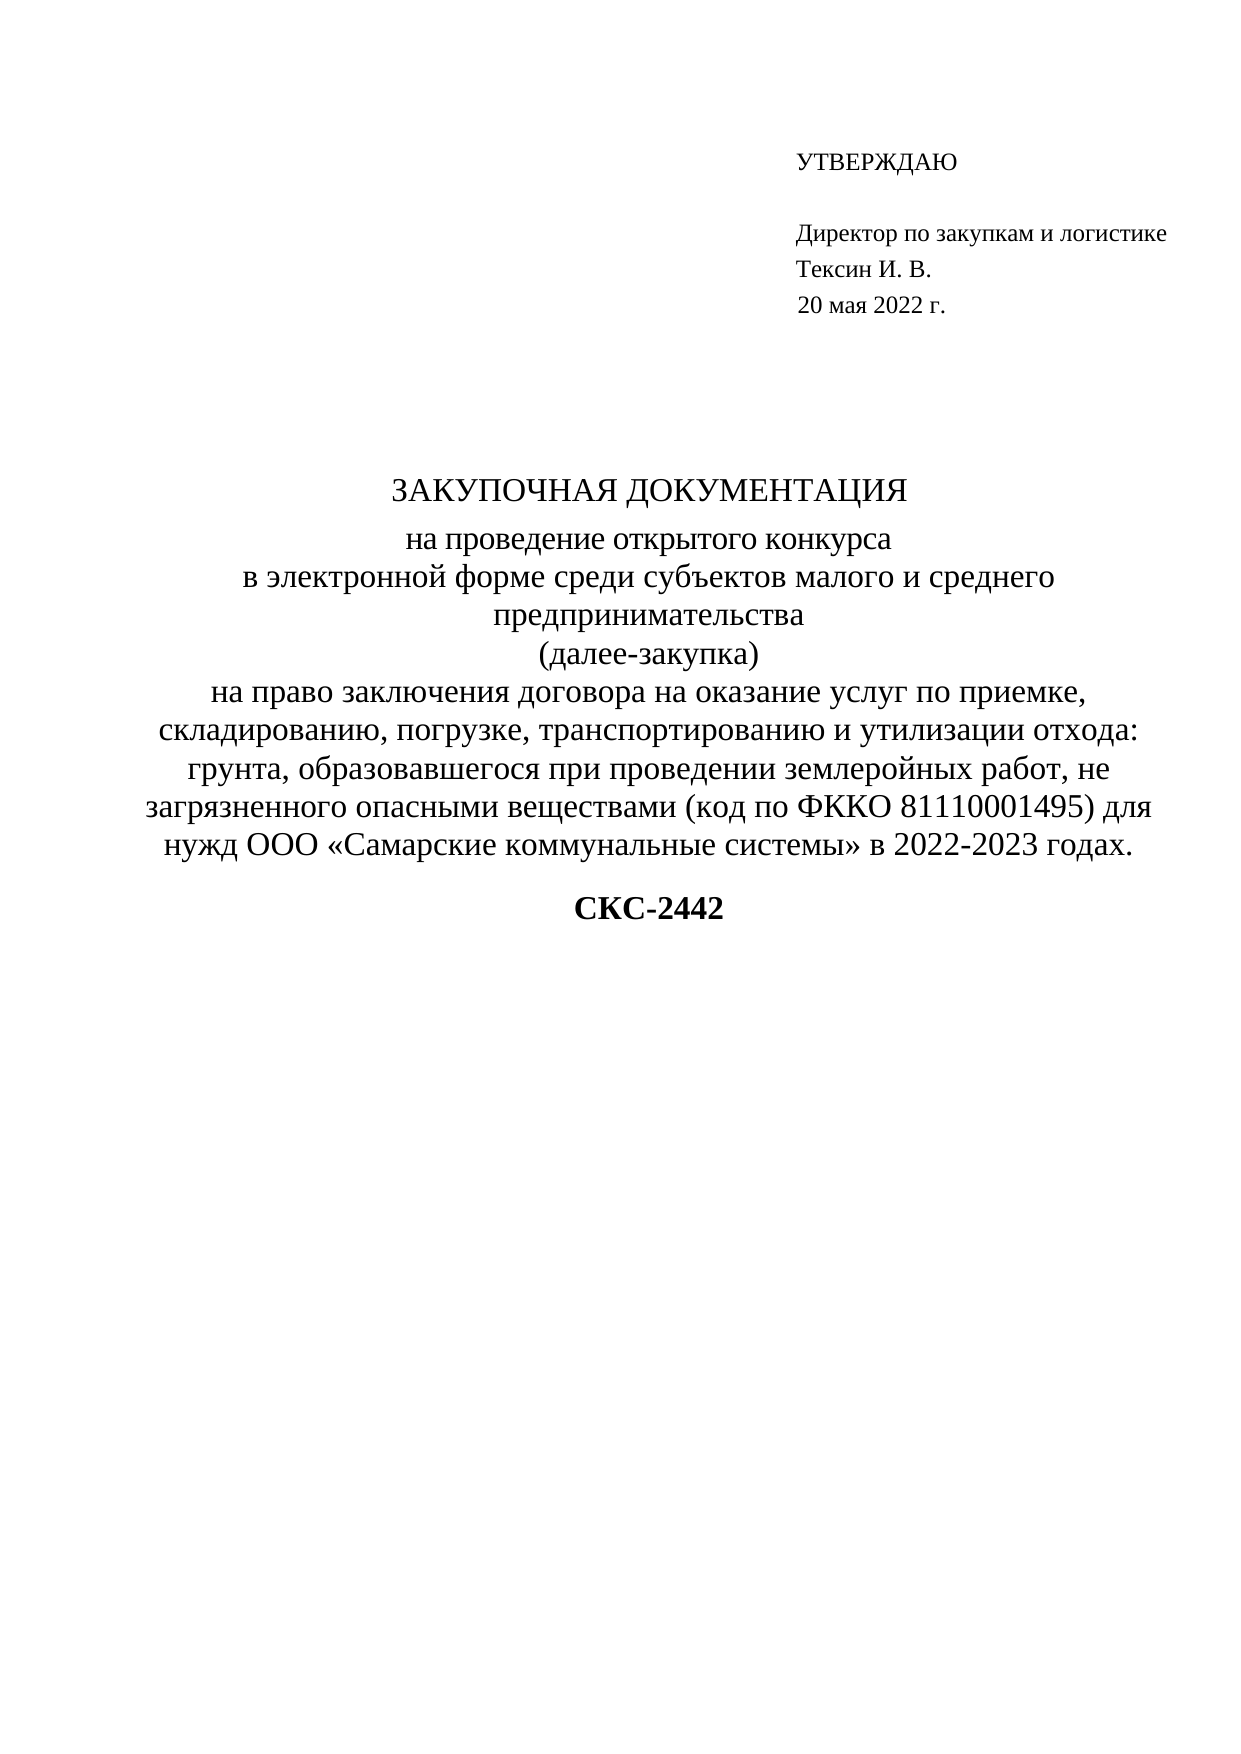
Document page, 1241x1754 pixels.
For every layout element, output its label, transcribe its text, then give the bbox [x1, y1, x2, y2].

text 20 мая 2022 г. [131, 290, 1168, 319]
text УТВЕРЖДАЮ [796, 147, 1168, 175]
text на проведение открытого конкурса [131, 518, 1166, 556]
text ЗАКУПОЧНАЯ ДОКУМЕНТАЦИЯ [131, 470, 1168, 508]
text СКС-2442 [131, 888, 1166, 926]
text на право заключения договора на оказание услуг по приемке, складированию, погрузке, транспортированию и утилизации отхода: грунта, образовавшегося при проведении землеройных работ, не загрязненного опасными веществами (код по ФККО 81110001495) для нужд ООО «Самарские коммунальные системы» в 2022-2023 годах. [131, 671, 1166, 863]
text (далее-закупка) [131, 633, 1166, 671]
text Директор по закупкам и логистике [796, 218, 1168, 247]
text в электронной форме среди субъектов малого и среднего предпринимательства [131, 556, 1166, 633]
text Тексин И. В. [796, 254, 1168, 283]
